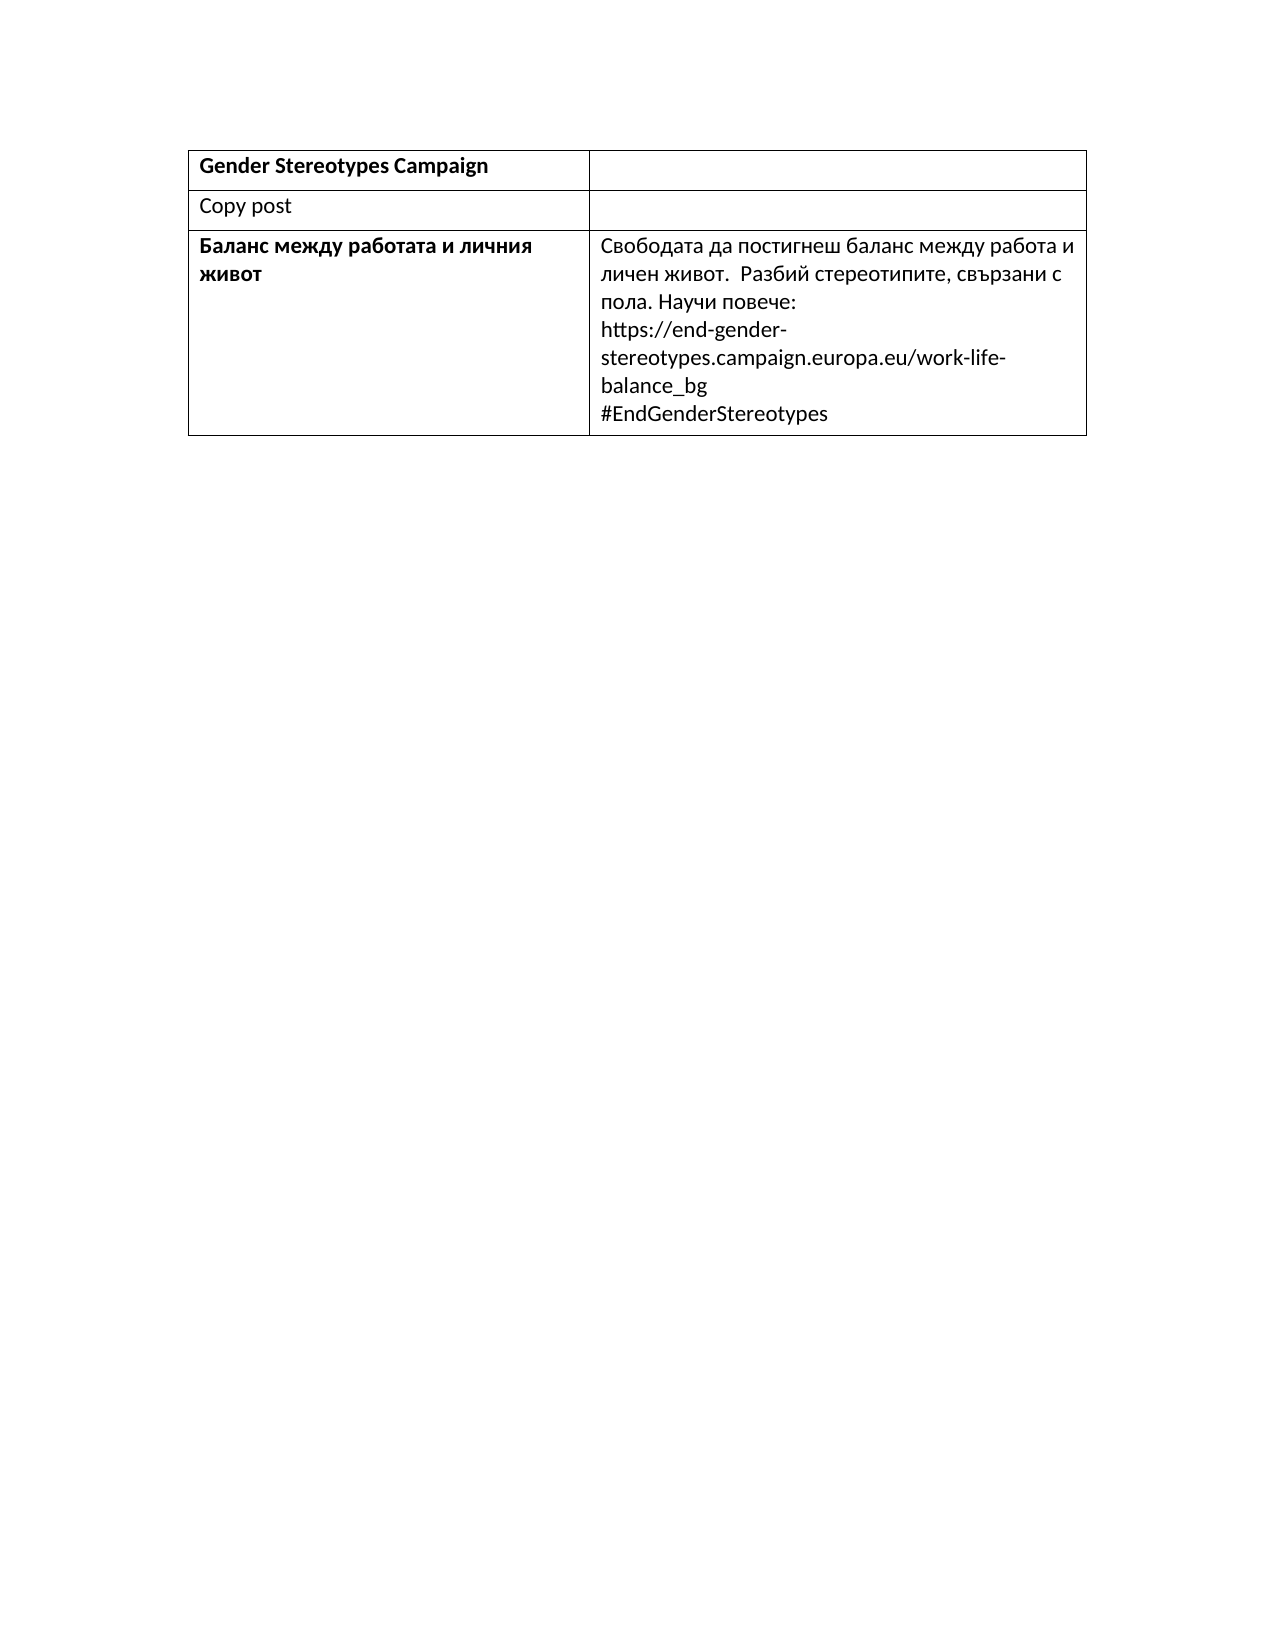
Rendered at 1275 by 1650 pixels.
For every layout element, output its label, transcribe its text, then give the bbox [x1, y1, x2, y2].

table_header Gender Stereotypes Campaign [189, 151, 589, 190]
table_cell Баланс между работата и личния живот [189, 231, 589, 435]
table_cell [590, 191, 1086, 230]
table_cell Свободата да постигнеш баланс между работа и личен живот. Разбий стереотипите, свързани с пола. Научи повече: https://end-gender-stereotypes.campaign.europa.eu/work-life-balance_bg #EndGenderStereotypes [590, 231, 1086, 435]
table_cell Copy post [189, 191, 589, 230]
table_header [590, 151, 1086, 190]
